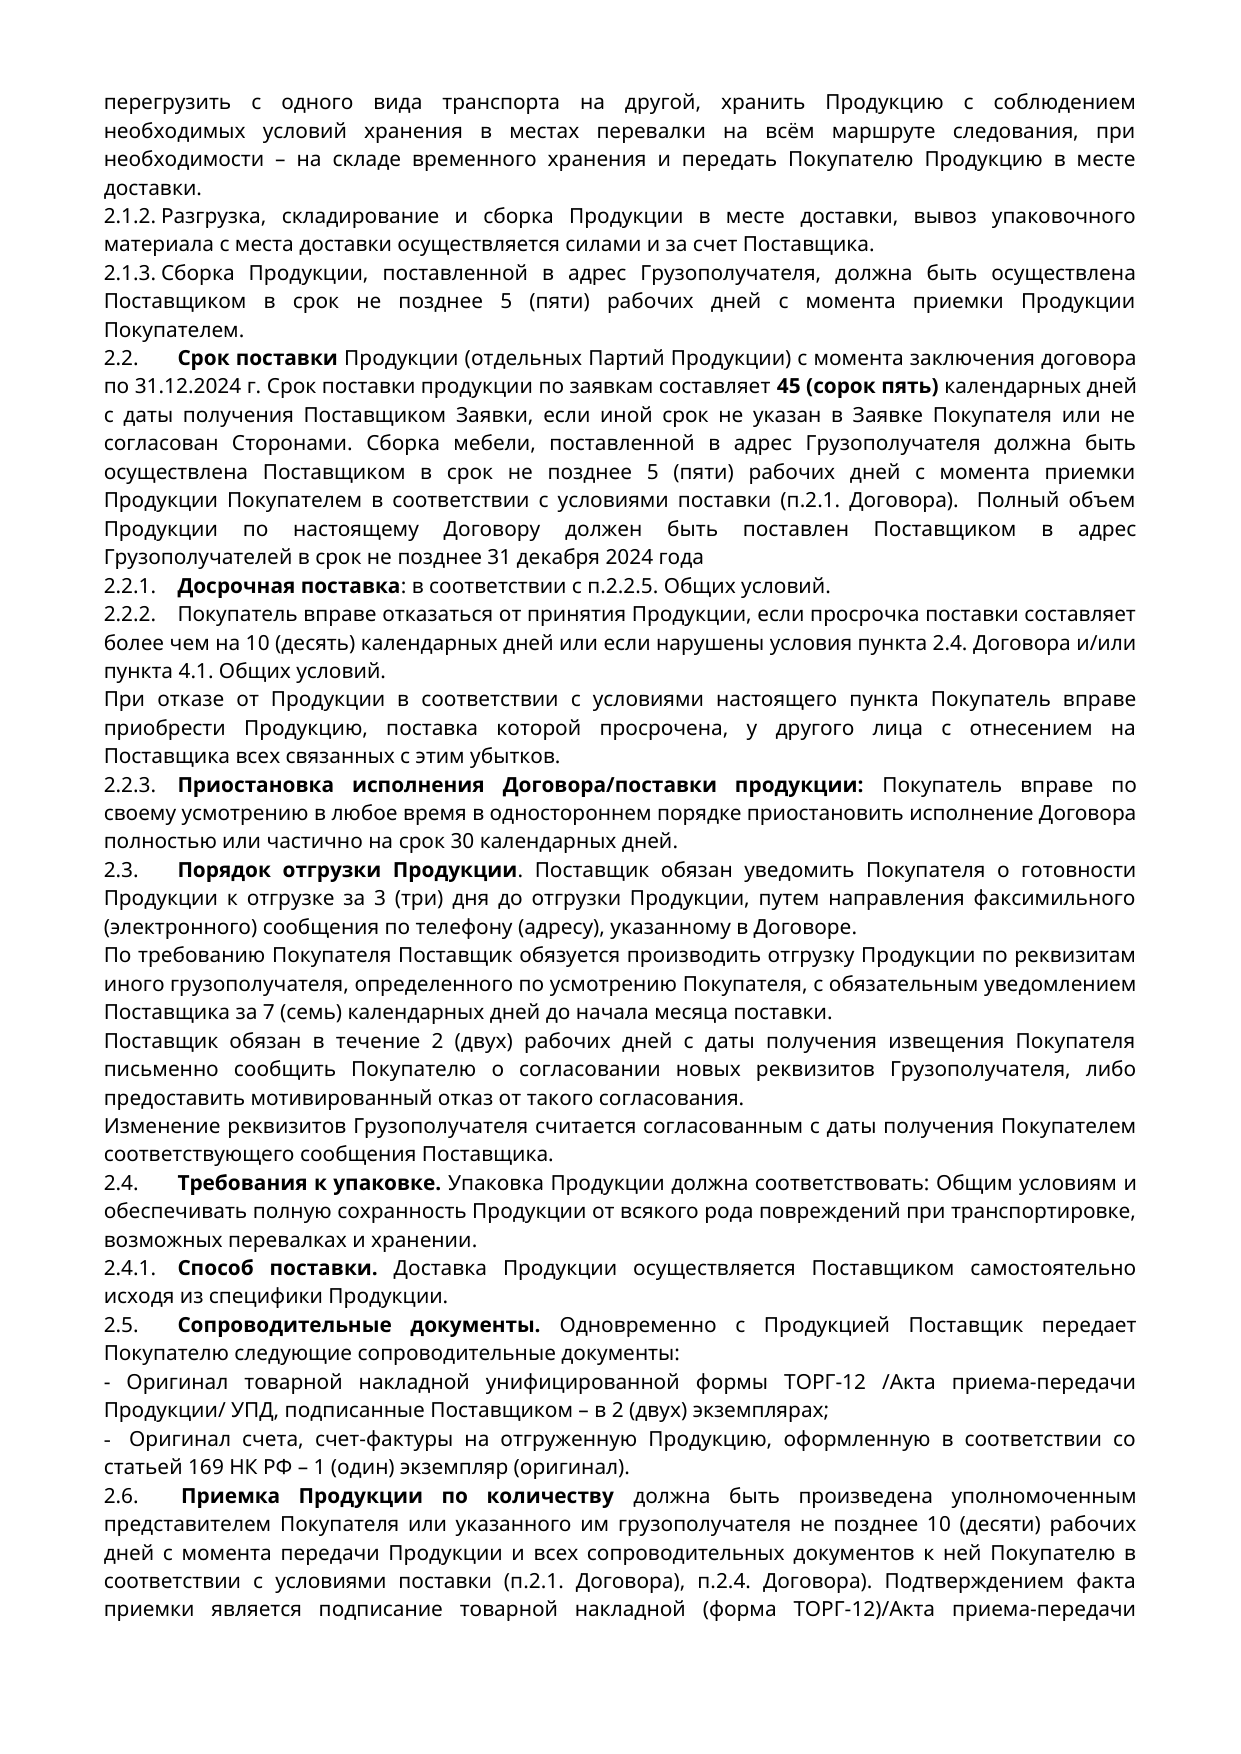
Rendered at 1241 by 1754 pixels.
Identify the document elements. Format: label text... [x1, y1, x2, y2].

list Приостановка исполнения Договора/поставки продукции: Покупатель вправе по своему усмотрению в любое время в одностороннем порядке приостановить исполнение Договора полностью или частично на срок 30 календарных дней. [103, 770, 1137, 855]
text - Оригинал товарной накладной унифицированной формы ТОРГ-12 /Акта приема-передачи Продукции/ УПД, подписанные Поставщиком – в 2 (двух) экземплярах; [103, 1367, 1137, 1424]
text По требованию Покупателя Поставщик обязуется производить отгрузку Продукции по реквизитам иного грузополучателя, определенного по усмотрению Покупателя, с обязательным уведомлением Поставщика за 7 (семь) календарных дней до начала месяца поставки. [103, 940, 1137, 1026]
list Срок поставки Продукции (отдельных Партий Продукции) с момента заключения договора по 31.12.2024 г. Срок поставки продукции по заявкам составляет 45 (сорок пять) календарных дней с даты получения Поставщиком Заявки, если иной срок не указан в Заявке Покупателя или не согласован Сторонами. Сборка мебели, поставленной в адрес Грузополучателя должна быть осуществлена Поставщиком в срок не позднее 5 (пяти) рабочих дней с момента приемки Продукции Покупателем в соответствии с условиями поставки (п.2.1. Договора). Полный объем Продукции по настоящему Договору должен быть поставлен Поставщиком в адрес Грузополучателей в срок не позднее 31 декабря 2024 года [103, 343, 1137, 571]
text Изменение реквизитов Грузополучателя считается согласованным с даты получения Покупателем соответствующего сообщения Поставщика. [103, 1111, 1137, 1168]
list Порядок отгрузки Продукции. Поставщик обязан уведомить Покупателя о готовности Продукции к отгрузке за 3 (три) дня до отгрузки Продукции, путем направления факсимильного (электронного) сообщения по телефону (адресу), указанному в Договоре. [103, 855, 1137, 940]
list Оригинал счета, счет-фактуры на отгруженную Продукцию, оформленную в соответствии со статьей 169 НК РФ – 1 (один) экземпляр (оригинал). [103, 1424, 1137, 1481]
text При отказе от Продукции в соответствии с условиями настоящего пункта Покупатель вправе приобрести Продукцию, поставка которой просрочена, у другого лица с отнесением на Поставщика всех связанных с этим убытков. [103, 684, 1137, 770]
list Досрочная поставка: в соответствии с п.2.2.5. Общих условий. [103, 571, 1137, 599]
text Поставщик обязан в течение 2 (двух) рабочих дней с даты получения извещения Покупателя письменно сообщить Покупателю о согласовании новых реквизитов Грузополучателя, либо предоставить мотивированный отказ от такого согласования. [103, 1026, 1137, 1111]
list Требования к упаковке. Упаковка Продукции должна соответствовать: Общим условиям и обеспечивать полную сохранность Продукции от всякого рода повреждений при транспортировке, возможных перевалках и хранении. [103, 1168, 1137, 1253]
list Сопроводительные документы. Одновременно с Продукцией Поставщик передает Покупателю следующие сопроводительные документы: [103, 1310, 1137, 1367]
list Сборка Продукции, поставленной в адрес Грузополучателя, должна быть осуществлена Поставщиком в срок не позднее 5 (пяти) рабочих дней с момента приемки Продукции Покупателем. [103, 258, 1137, 343]
list Способ поставки. Доставка Продукции осуществляется Поставщиком самостоятельно исходя из специфики Продукции. [103, 1253, 1137, 1310]
list Покупатель вправе отказаться от принятия Продукции, если просрочка поставки составляет более чем на 10 (десять) календарных дней или если нарушены условия пункта 2.4. Договора и/или пункта 4.1. Общих условий. [103, 599, 1137, 684]
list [103, 1481, 1137, 1623]
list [103, 87, 1137, 201]
list Разгрузка, складирование и сборка Продукции в месте доставки, вывоз упаковочного материала с места доставки осуществляется силами и за счет Поставщика. [103, 201, 1137, 258]
